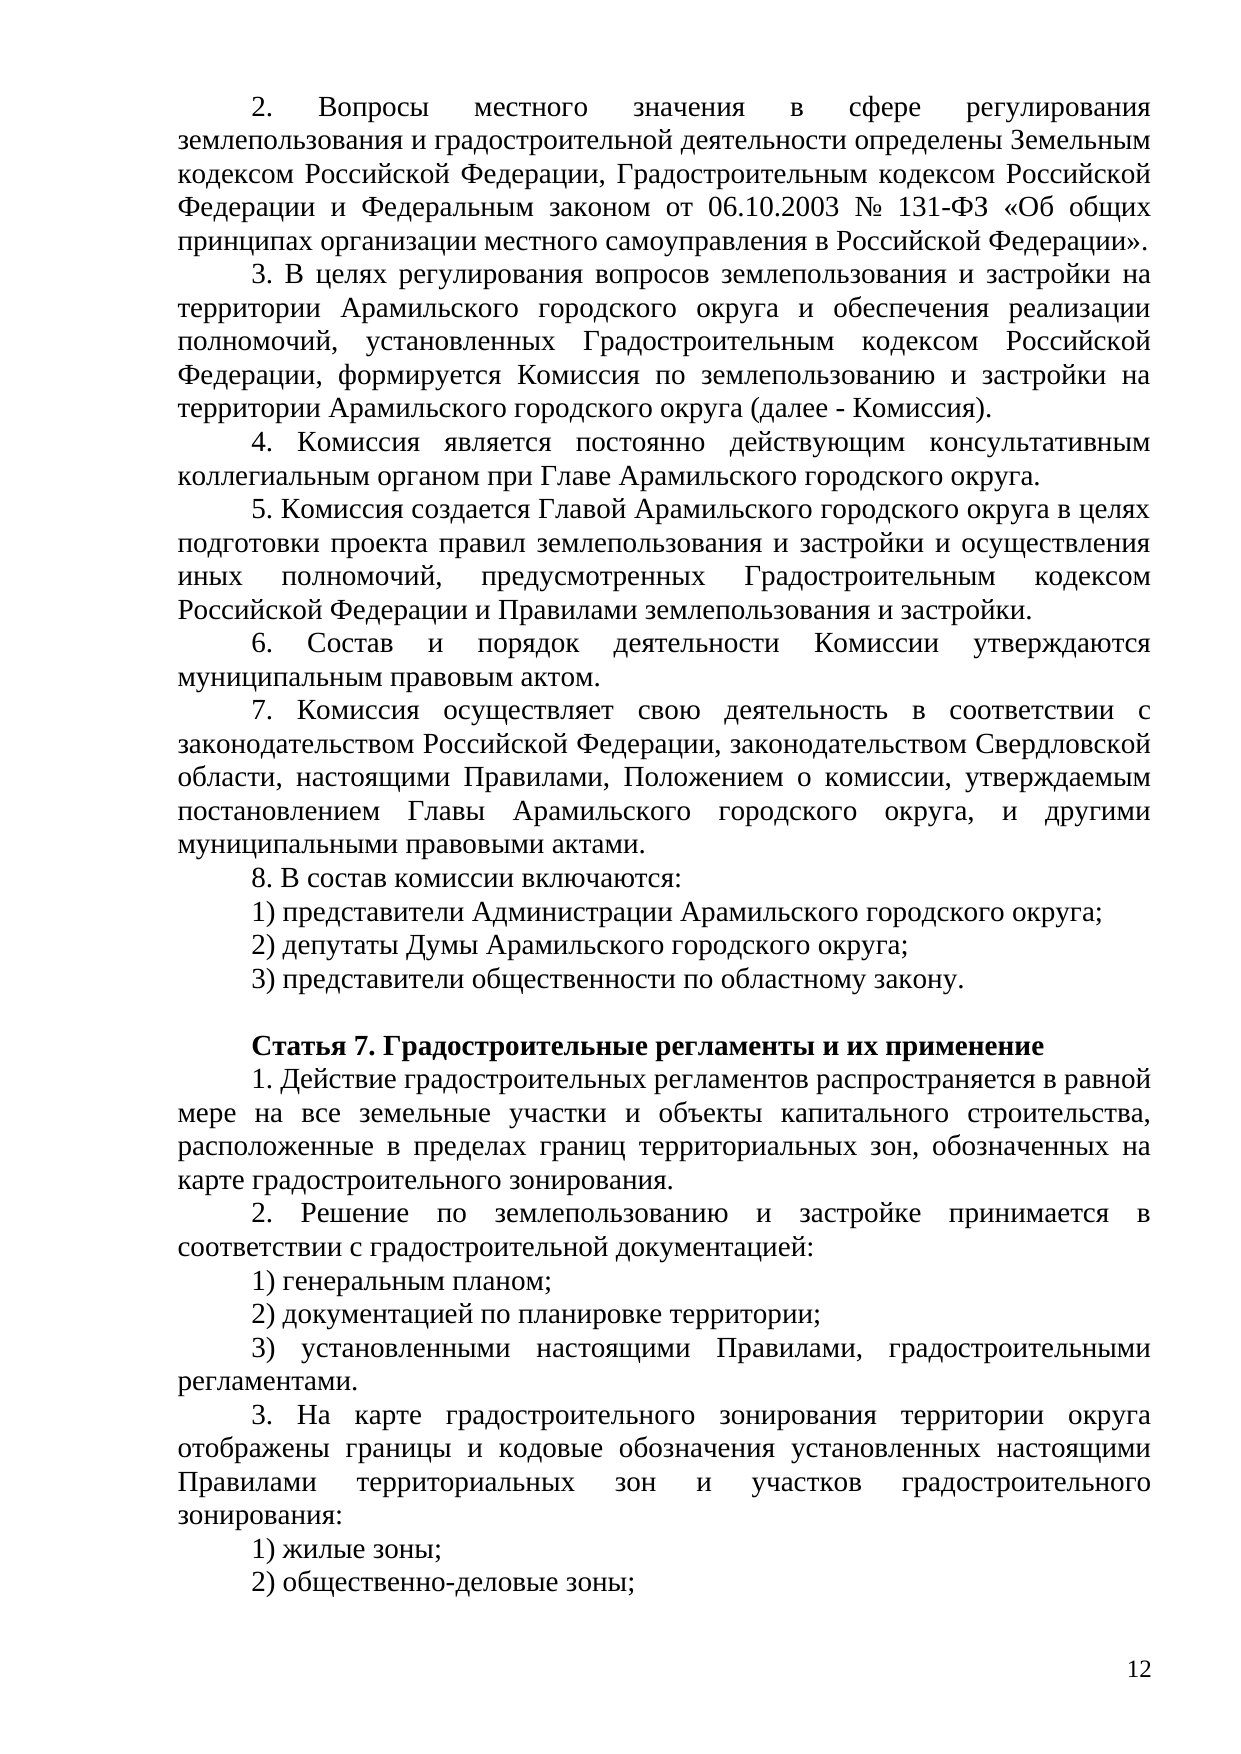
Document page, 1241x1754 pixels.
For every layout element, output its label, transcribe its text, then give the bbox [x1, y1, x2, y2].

text 2) депутаты Думы Арамильского городского округа; [177, 927, 1152, 961]
text 3. На карте градостроительного зонирования территории округа отображены границы и кодовые обозначения установленных настоящими Правилами территориальных зон и участков градостроительного зонирования: [177, 1397, 1152, 1531]
text 6. Состав и порядок деятельности Комиссии утверждаются муниципальным правовым актом. [177, 625, 1152, 692]
text 1) представители Администрации Арамильского городского округа; [177, 894, 1152, 927]
subtitle Статья 7. Градостроительные регламенты и их применение [177, 1028, 1152, 1061]
text 1. Действие градостроительных регламентов распространяется в равной мере на все земельные участки и объекты капитального строительства, расположенные в пределах границ территориальных зон, обозначенных на карте градостроительного зонирования. [177, 1061, 1152, 1196]
text 2) документацией по планировке территории; [177, 1296, 1152, 1330]
text 3) представители общественности по областному закону. [177, 961, 1152, 994]
text 2. Решение по землепользованию и застройке принимается в соответствии с градостроительной документацией: [177, 1196, 1152, 1263]
text 7. Комиссия осуществляет свою деятельность в соответствии с законодательством Российской Федерации, законодательством Свердловской области, настоящими Правилами, Положением о комиссии, утверждаемым постановлением Главы Арамильского городского округа, и другими муниципальными правовыми актами. [177, 692, 1152, 860]
text 4. Комиссия является постоянно действующим консультативным коллегиальным органом при Главе Арамильского городского округа. [177, 424, 1152, 491]
text 3. В целях регулирования вопросов землепользования и застройки на территории Арамильского городского округа и обеспечения реализации полномочий, установленных Градостроительным кодексом Российской Федерации, формируется Комиссия по землепользованию и застройки на территории Арамильского городского округа (далее - Комиссия). [177, 256, 1152, 424]
text 1) жилые зоны; [177, 1531, 1152, 1564]
text 2. Вопросы местного значения в сфере регулирования землепользования и градостроительной деятельности определены Земельным кодексом Российской Федерации, Градостроительным кодексом Российской Федерации и Федеральным законом от 06.10.2003 № 131-ФЗ «Об общих принципах организации местного самоуправления в Российской Федерации». [177, 89, 1152, 256]
text 1) генеральным планом; [177, 1263, 1152, 1296]
text 5. Комиссия создается Главой Арамильского городского округа в целях подготовки проекта правил землепользования и застройки и осуществления иных полномочий, предусмотренных Градостроительным кодексом Российской Федерации и Правилами землепользования и застройки. [177, 491, 1152, 625]
text 3) установленными настоящими Правилами, градостроительными регламентами. [177, 1330, 1152, 1397]
text 2) общественно-деловые зоны; [177, 1564, 1152, 1598]
text 8. В состав комиссии включаются: [177, 860, 1152, 894]
